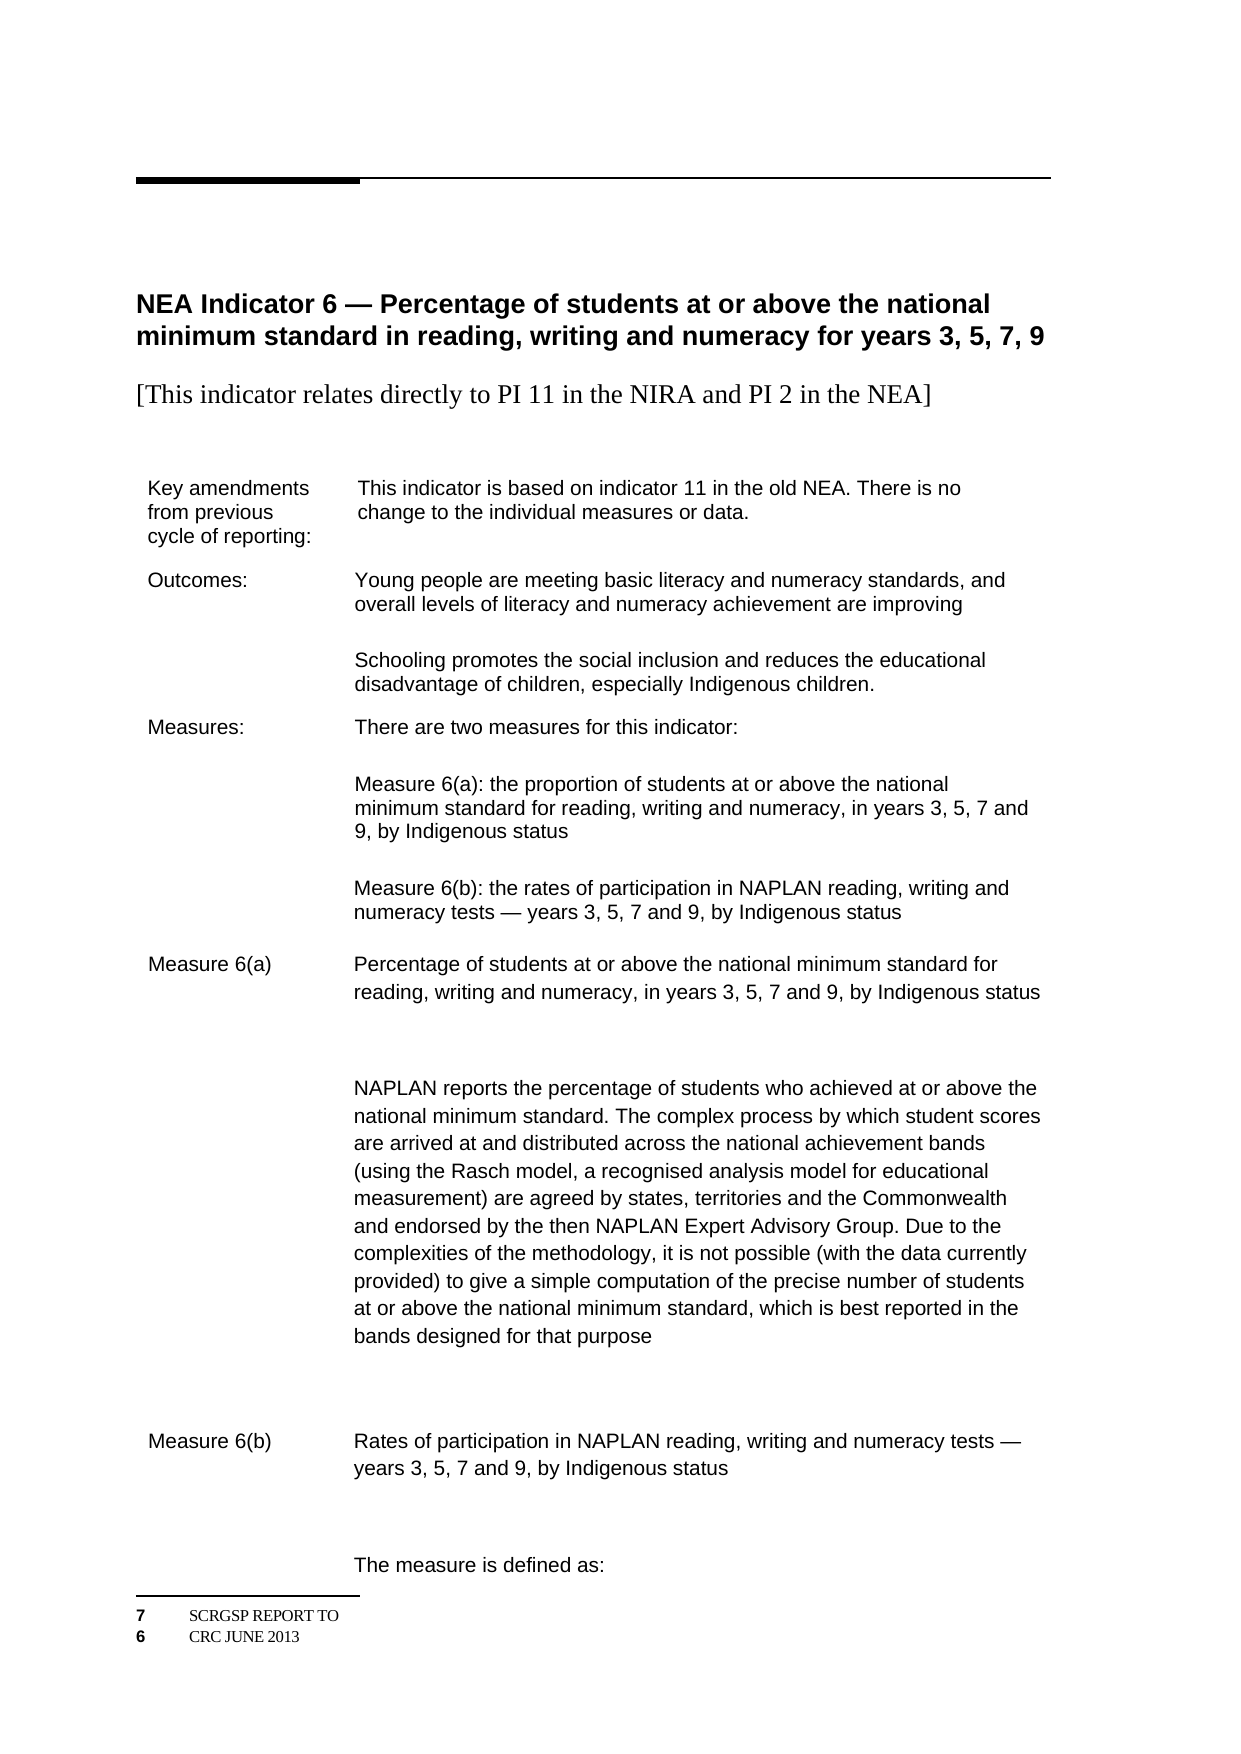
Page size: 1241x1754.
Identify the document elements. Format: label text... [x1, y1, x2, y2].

table_cell There are two measures for this indicator: Measure 6(a): the proportion of students at or above the national minimum standard for reading, writing and numeracy, in years 3, 5, 7 and 9, by Indigenous status Measure 6(b): the rates of participation in NAPLAN reading, writing and numeracy tests — years 3, 5, 7 and 9, by Indigenous status [343, 715, 1055, 952]
table_cell Outcomes: [136, 568, 342, 715]
table_header Key amendments from previous cycle of reporting: [136, 476, 342, 567]
table_cell Measure 6(b) [136, 1429, 342, 1595]
table_cell Young people are meeting basic literacy and numeracy standards, and overall levels of literacy and numeracy achievement are improving Schooling promotes the social inclusion and reduces the educational disadvantage of children, especially Indigenous children. [343, 568, 1055, 715]
table_cell Percentage of students at or above the national minimum standard for reading, writing and numeracy, in years 3, 5, 7 and 9, by Indigenous status NAPLAN reports the percentage of students who achieved at or above the national minimum standard. The complex process by which student scores are arrived at and distributed across the national achievement bands (using the Rasch model, a recognised analysis model for educational measurement) are agreed by states, territories and the Commonwealth and endorsed by the then NAPLAN Expert Advisory Group. Due to the complexities of the methodology, it is not possible (with the data currently provided) to give a simple computation of the precise number of students at or above the national minimum standard, which is best reported in the bands designed for that purpose [343, 952, 1055, 1428]
table_cell Measures: [136, 715, 342, 952]
subtitle NEA Indicator 6 — Percentage of students at or above the national minimum standard in reading, writing and numeracy for years 3, 5, 7, 9 [136, 288, 1051, 351]
text [This indicator relates directly to PI 11 in the NIRA and PI 2 in the NEA] [136, 376, 1051, 409]
table_cell Measure 6(a) [136, 952, 342, 1428]
table_header This indicator is based on indicator 11 in the old NEA. There is no change to the individual measures or data. [343, 476, 1055, 567]
